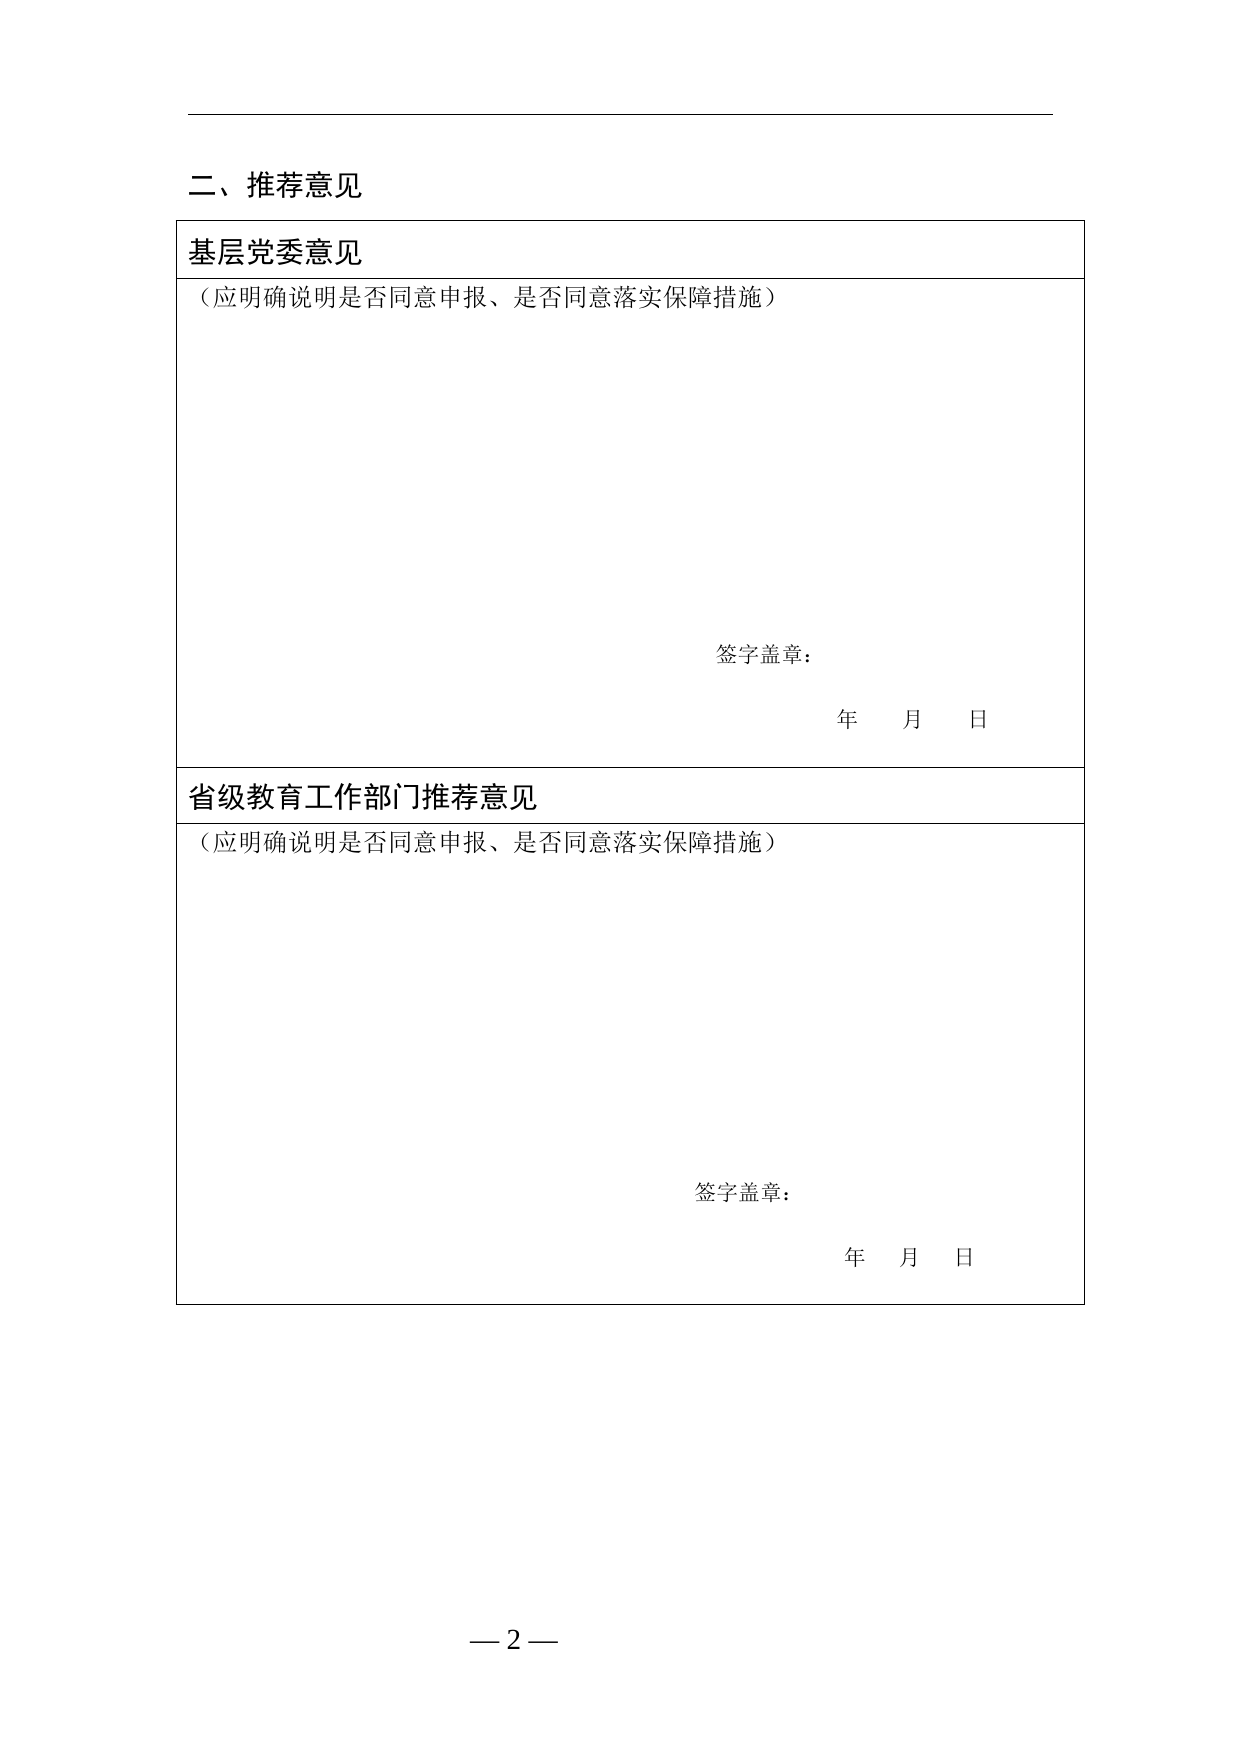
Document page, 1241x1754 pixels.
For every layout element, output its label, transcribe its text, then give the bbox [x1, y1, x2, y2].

table_cell （应明确说明是否同意申报、是否同意落实保障措施） 签字盖章： 年 月 日 [177, 824, 1084, 1304]
table_header 基层党委意见 [177, 221, 1084, 278]
table_cell （应明确说明是否同意申报、是否同意落实保障措施） 签字盖章： 年 月 日 [177, 279, 1084, 767]
table_cell 省级教育工作部门推荐意见 [177, 768, 1084, 823]
text 二、推荐意见 [187, 162, 1053, 204]
